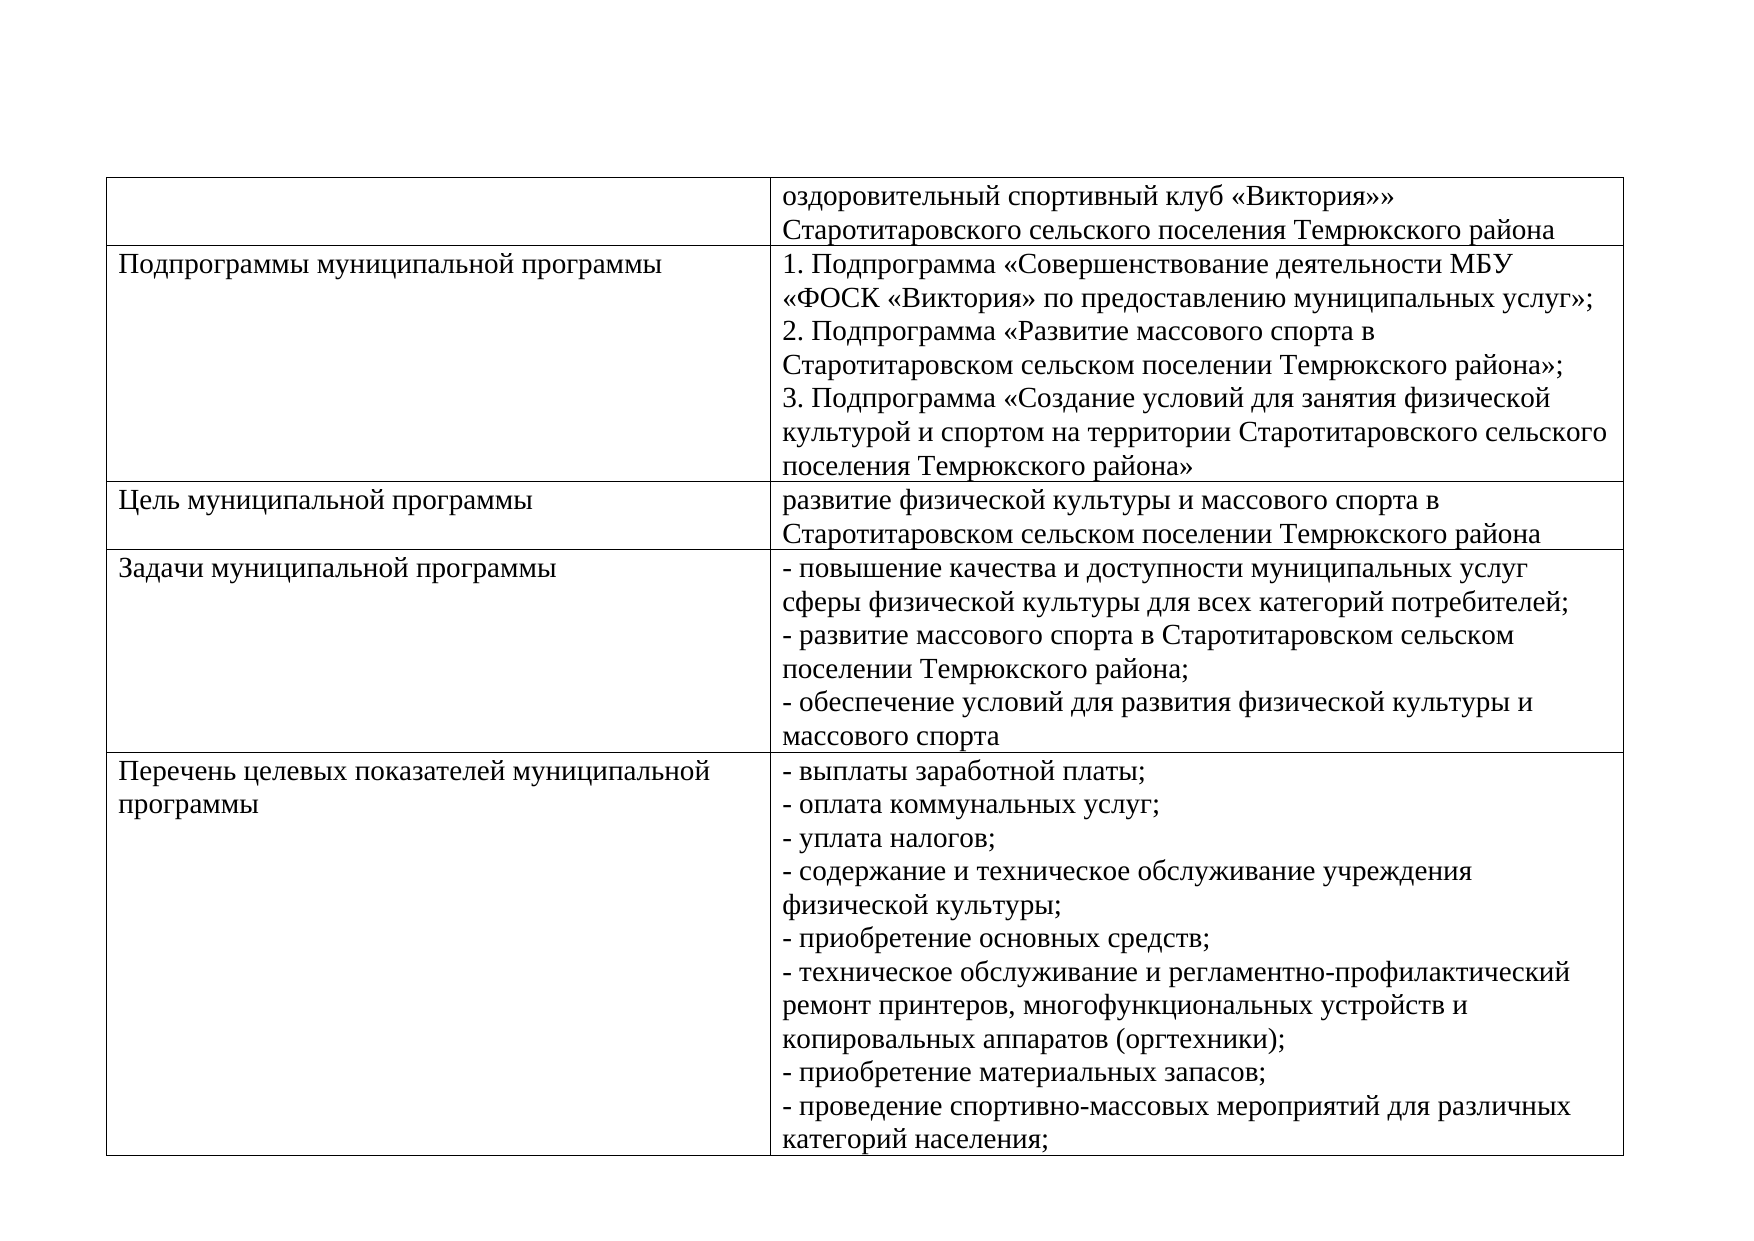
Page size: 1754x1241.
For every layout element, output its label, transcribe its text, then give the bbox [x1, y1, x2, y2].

table_cell - повышение качества и доступности муниципальных услуг сферы физической культуры для всех категорий потребителей; - развитие массового спорта в Старотитаровском сельском поселении Темрюкского района; - обеспечение условий для развития физической культуры и массового спорта [771, 550, 1623, 752]
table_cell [771, 753, 1623, 1155]
table_cell развитие физической культуры и массового спорта в Старотитаровском сельском поселении Темрюкского района [771, 482, 1623, 549]
table_cell Цель муниципальной программы [107, 482, 770, 549]
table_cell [771, 178, 1623, 245]
table_cell Подпрограммы муниципальной программы [107, 246, 770, 481]
table_cell 1. Подпрограмма «Совершенствование деятельности МБУ «ФОСК «Виктория» по предоставлению муниципальных услуг»; 2. Подпрограмма «Развитие массового спорта в Старотитаровском сельском поселении Темрюкского района»; 3. Подпрограмма «Создание условий для занятия физической культурой и спортом на территории Старотитаровского сельского поселения Темрюкского района» [771, 246, 1623, 481]
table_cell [107, 753, 770, 1155]
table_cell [107, 178, 770, 245]
table_cell Задачи муниципальной программы [107, 550, 770, 752]
